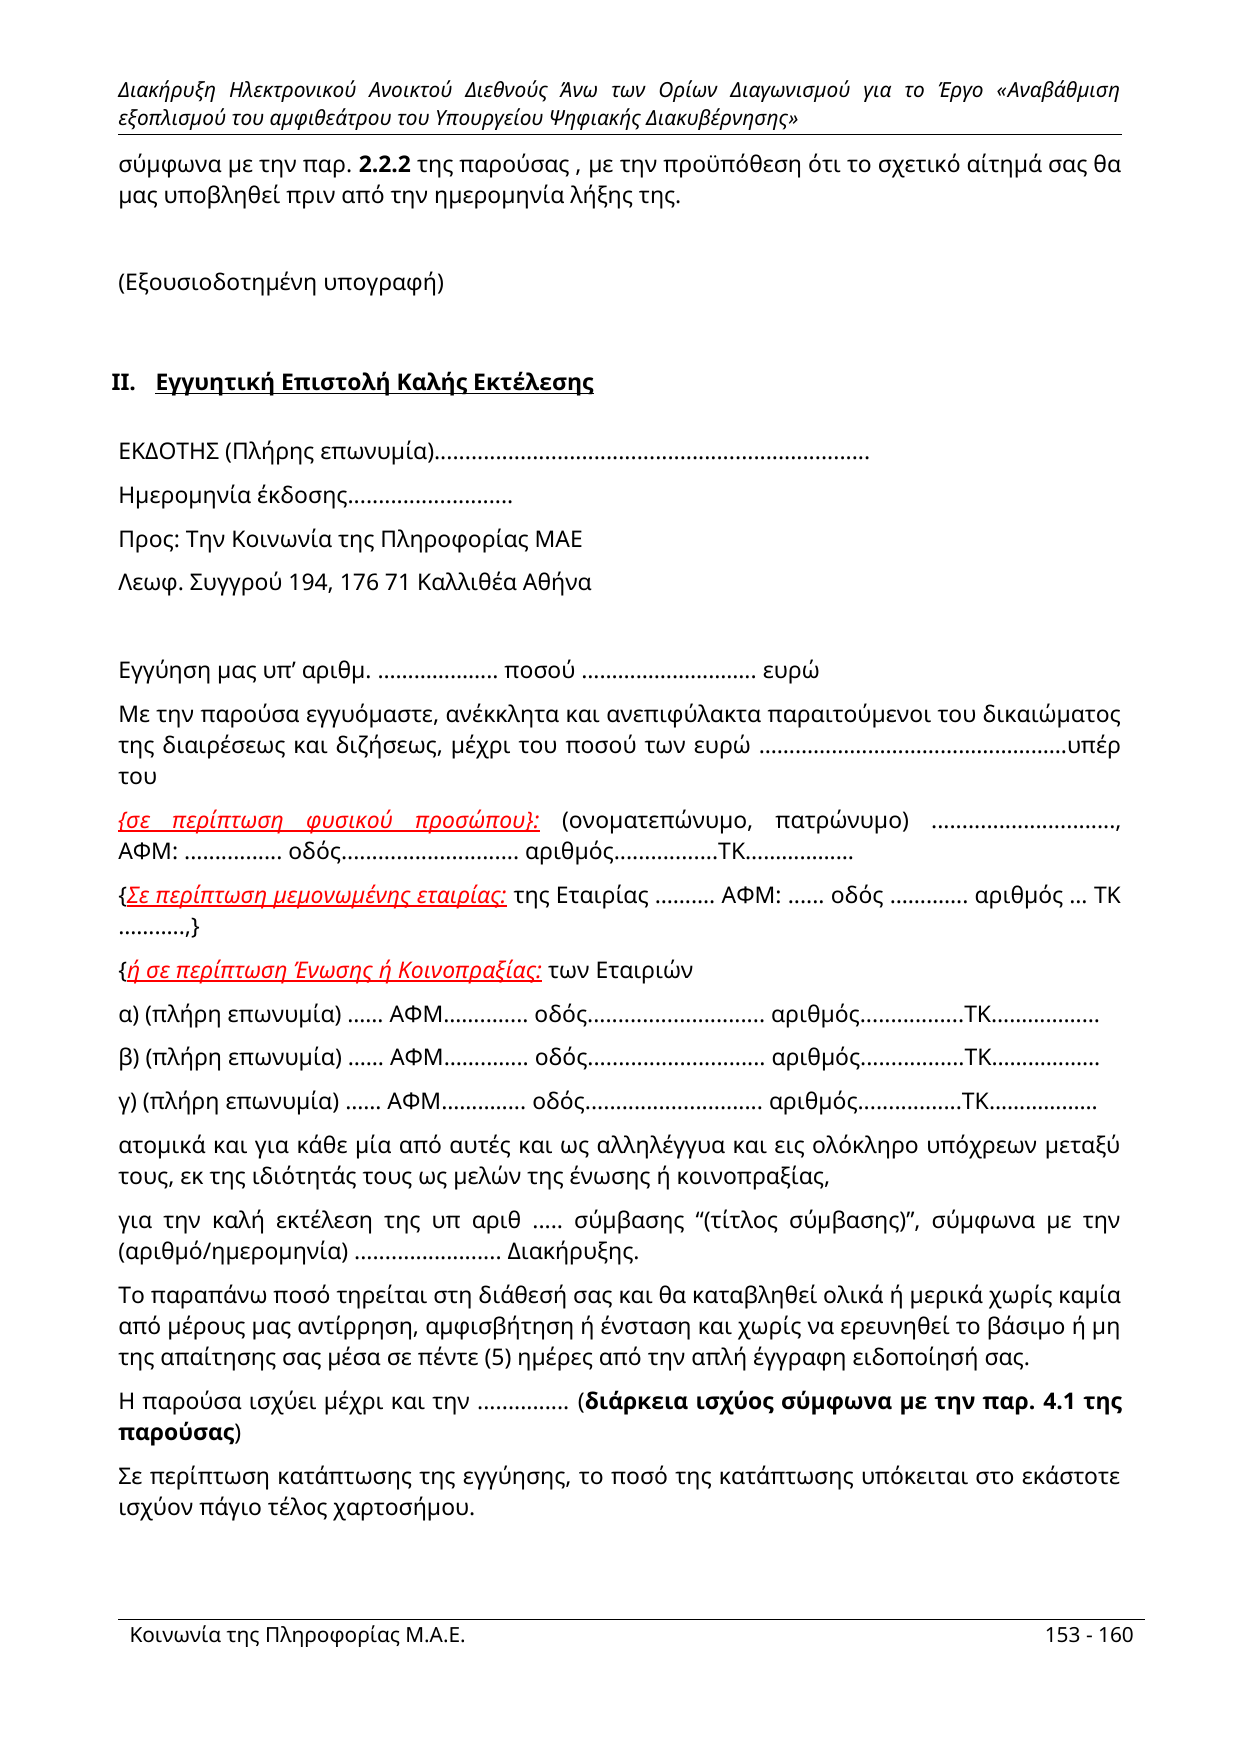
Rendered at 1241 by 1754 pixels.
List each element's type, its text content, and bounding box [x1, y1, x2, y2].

subtitle Εγγυητική Επιστολή Καλής Εκτέλεσης [136, 366, 1122, 397]
text (Εξουσιοδοτημένη υπογραφή) [118, 266, 1122, 297]
text Με την παρούσα εγγυόμαστε, ανέκκλητα και ανεπιφύλακτα παραιτούμενοι του δικαιώματος της διαιρέσεως και διζήσεως, μέχρι του ποσού των ευρώ ……………………………………………υπέρ του [118, 697, 1122, 791]
text {σε περίπτωση φυσικού προσώπου}: (ονοματεπώνυμο, πατρώνυμο) .............................., ΑΦΜ: ................ οδός............................. αριθμός.................ΤΚ……………… [118, 804, 1122, 866]
text γ) (πλήρη επωνυμία) …… ΑΦΜ…….….... οδός............................. αριθμός.................ΤΚ……………… [118, 1085, 1122, 1116]
text Σε περίπτωση κατάπτωσης της εγγύησης, το ποσό της κατάπτωσης υπόκειται στο εκάστοτε ισχύον πάγιο τέλος χαρτοσήμου. [118, 1460, 1122, 1522]
text ΕΚΔΟΤΗΣ (Πλήρης επωνυμία)....................................................................... [118, 435, 1122, 466]
text Εγγύηση μας υπ’ αριθμ. ……………….. ποσού ………………….……. ευρώ [118, 654, 1122, 685]
text Λεωφ. Συγγρού 194, 176 71 Καλλιθέα Αθήνα [118, 566, 1122, 597]
text για την καλή εκτέλεση της υπ αριθ ..... σύμβασης “(τίτλος σύμβασης)”, σύμφωνα με την (αριθμό/ημερομηνία) ........................ Διακήρυξης. [118, 1204, 1122, 1266]
text {ή σε περίπτωση Ένωσης ή Κοινοπραξίας: των Εταιριών [118, 954, 1122, 985]
text Προς: Την Κοινωνία της Πληροφορίας ΜΑΕ [118, 522, 1122, 554]
text β) (πλήρη επωνυμία) …… ΑΦΜ…….….... οδός............................. αριθμός.................ΤΚ……………… [118, 1041, 1122, 1072]
text Το παραπάνω ποσό τηρείται στη διάθεσή σας και θα καταβληθεί ολικά ή μερικά χωρίς καμία από μέρους μας αντίρρηση, αμφισβήτηση ή ένσταση και χωρίς να ερευνηθεί το βάσιμο ή μη της απαίτησης σας μέσα σε πέντε (5) ημέρες από την απλή έγγραφη ειδοποίησή σας. [118, 1279, 1122, 1372]
text Η παρούσα ισχύει μέχρι και την ............... (διάρκεια ισχύος σύμφωνα με την παρ. 4.1 της παρούσας) [118, 1385, 1122, 1447]
text {Σε περίπτωση μεμονωμένης εταιρίας: της Εταιρίας ………. ΑΦΜ: ...... οδός …………. αριθμός … ΤΚ ………..,} [118, 879, 1122, 941]
text α) (πλήρη επωνυμία) …… ΑΦΜ…….….... οδός............................. αριθμός.................ΤΚ……………… [118, 997, 1122, 1029]
text Ημερομηνία έκδοσης........................... [118, 479, 1122, 510]
text ατομικά και για κάθε μία από αυτές και ως αλληλέγγυα και εις ολόκληρο υπόχρεων μεταξύ τους, εκ της ιδιότητάς τους ως μελών της ένωσης ή κοινοπραξίας, [118, 1129, 1122, 1191]
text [118, 147, 1122, 210]
